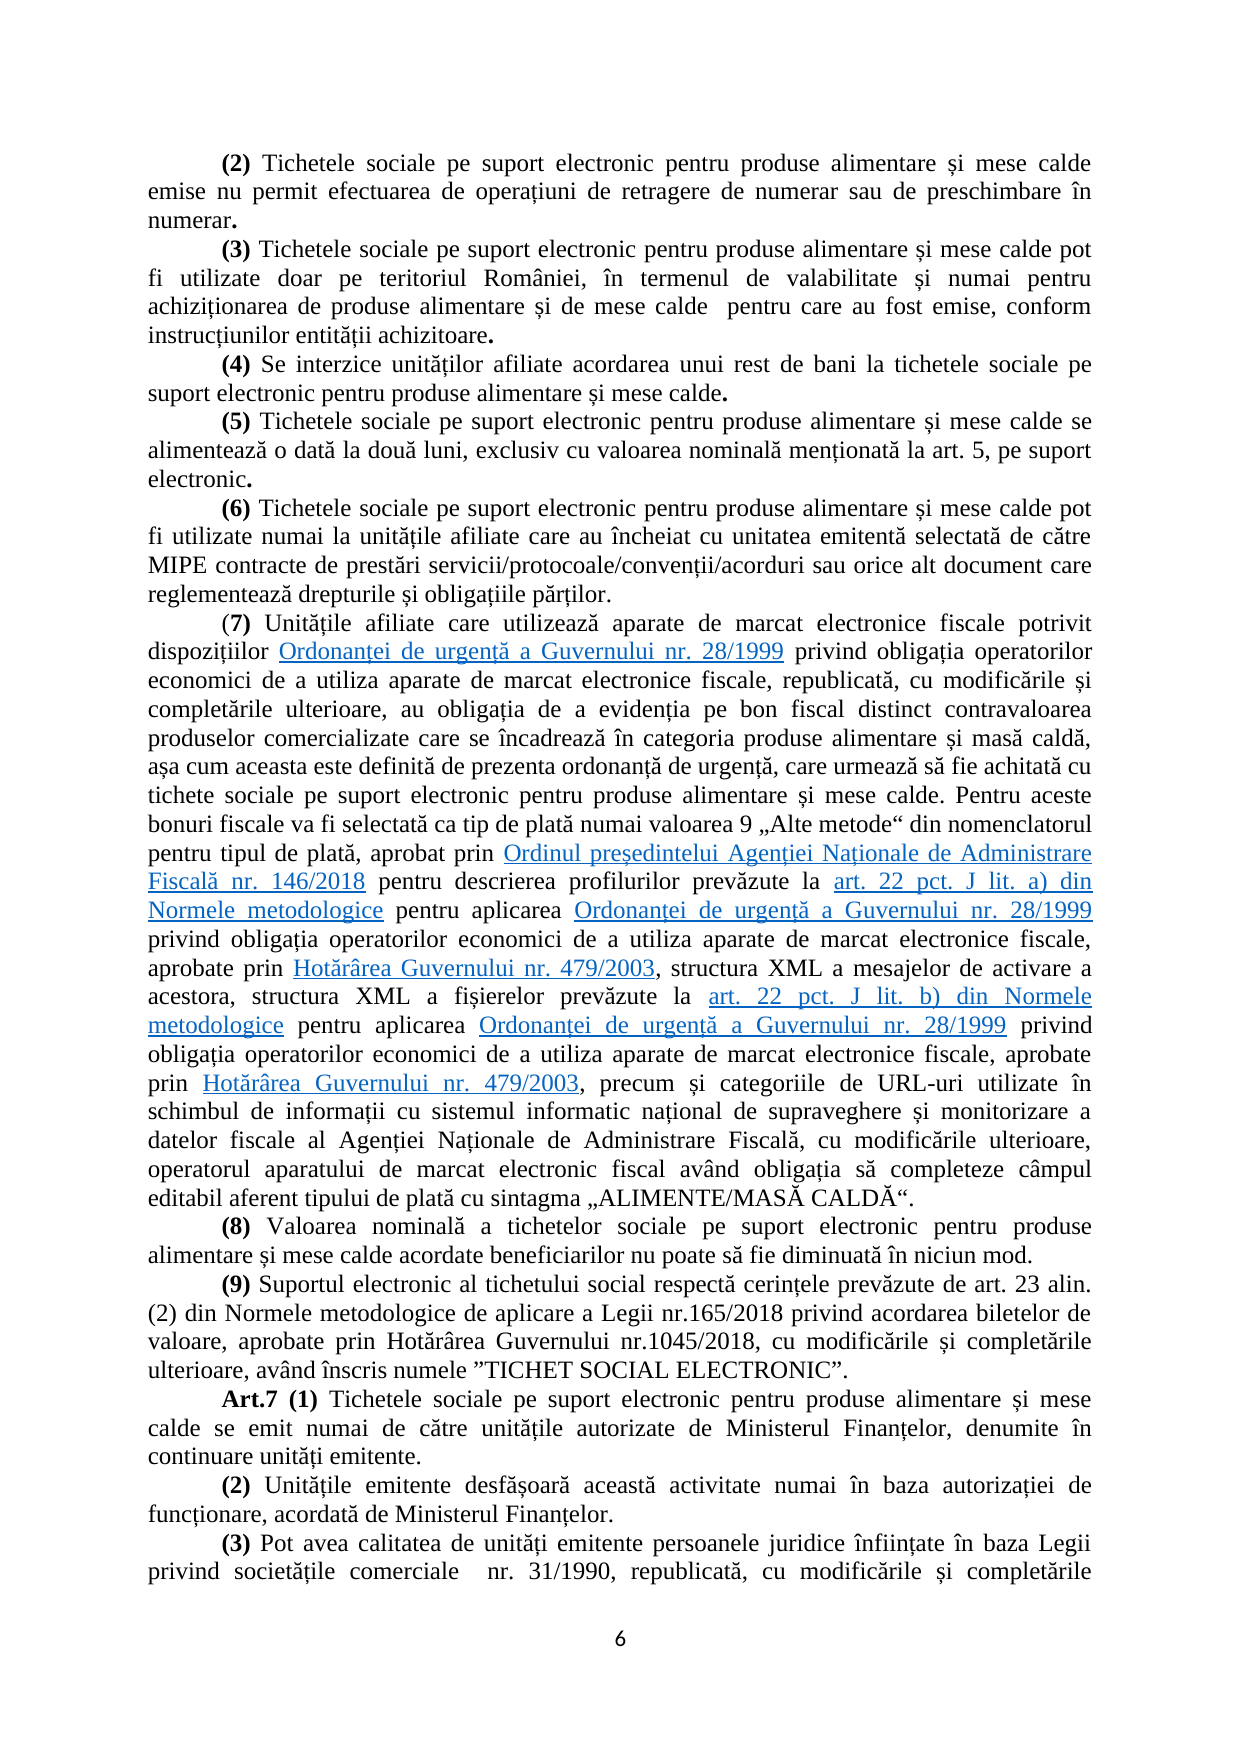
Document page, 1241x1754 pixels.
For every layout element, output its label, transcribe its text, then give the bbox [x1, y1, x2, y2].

text (7) Unitățile afiliate care utilizează aparate de marcat electronice fiscale potrivit dispozițiilor Ordonanței de urgență a Guvernului nr. 28/1999 privind obligația operatorilor economici de a utiliza aparate de marcat electronice fiscale, republicată, cu modificările și completările ulterioare, au obligația de a evidenția pe bon fiscal distinct contravaloarea produselor comercializate care se încadrează în categoria produse alimentare și masă caldă, așa cum aceasta este definită de prezenta ordonanță de urgență, care urmează să fie achitată cu tichete sociale pe suport electronic pentru produse alimentare și mese calde. Pentru aceste bonuri fiscale va fi selectată ca tip de plată numai valoarea 9 „Alte metode“ din nomenclatorul pentru tipul de plată, aprobat prin Ordinul președintelui Agenției Naționale de Administrare Fiscală nr. 146/2018 pentru descrierea profilurilor prevăzute la art. 22 pct. J lit. a) din Normele metodologice pentru aplicarea Ordonanței de urgență a Guvernului nr. 28/1999 privind obligația operatorilor economici de a utiliza aparate de marcat electronice fiscale, aprobate prin Hotărârea Guvernului nr. 479/2003, structura XML a mesajelor de activare a acestora, structura XML a fișierelor prevăzute la art. 22 pct. J lit. b) din Normele metodologice pentru aplicarea Ordonanței de urgență a Guvernului nr. 28/1999 privind obligația operatorilor economici de a utiliza aparate de marcat electronice fiscale, aprobate prin Hotărârea Guvernului nr. 479/2003, precum și categoriile de URL-uri utilizate în schimbul de informații cu sistemul informatic național de supraveghere și monitorizare a datelor fiscale al Agenției Naționale de Administrare Fiscală, cu modificările ulterioare, operatorul aparatului de marcat electronic fiscal având obligația să completeze câmpul editabil aferent tipului de plată cu sintagma „ALIMENTE/MASĂ CALDĂ“. [148, 608, 1093, 1211]
text (9) Suportul electronic al tichetului social respectă cerințele prevăzute de art. 23 alin.(2) din Normele metodologice de aplicare a Legii nr.165/2018 privind acordarea biletelor de valoare, aprobate prin Hotărârea Guvernului nr.1045/2018, cu modificările și completările ulterioare, având înscris numele ”TICHET SOCIAL ELECTRONIC”. [148, 1269, 1093, 1384]
text (2) Tichetele sociale pe suport electronic pentru produse alimentare și mese calde emise nu permit efectuarea de operațiuni de retragere de numerar sau de preschimbare în numerar. [148, 148, 1093, 234]
text (6) Tichetele sociale pe suport electronic pentru produse alimentare și mese calde pot fi utilizate numai la unitățile afiliate care au încheiat cu unitatea emitentă selectată de către MIPE contracte de prestări servicii/protocoale/convenții/acorduri sau orice alt document care reglementează drepturile și obligațiile părților. [148, 493, 1093, 608]
text (2) Unitățile emitente desfășoară această activitate numai în baza autorizației de funcționare, acordată de Ministerul Finanțelor. [148, 1470, 1093, 1528]
text (5) Tichetele sociale pe suport electronic pentru produse alimentare și mese calde se alimentează o dată la două luni, exclusiv cu valoarea nominală menționată la art. 5, pe suport electronic. [148, 406, 1093, 493]
text (8) Valoarea nominală a tichetelor sociale pe suport electronic pentru produse alimentare și mese calde acordate beneficiarilor nu poate să fie diminuată în niciun mod. [148, 1211, 1093, 1269]
text Art.7 (1) Tichetele sociale pe suport electronic pentru produse alimentare și mese calde se emit numai de către unitățile autorizate de Ministerul Finanțelor, denumite în continuare unități emitente. [148, 1384, 1093, 1470]
text (3) Tichetele sociale pe suport electronic pentru produse alimentare și mese calde pot fi utilizate doar pe teritoriul României, în termenul de valabilitate și numai pentru achiziționarea de produse alimentare și de mese calde pentru care au fost emise, conform instrucțiunilor entității achizitoare. [148, 234, 1093, 349]
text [148, 1528, 1093, 1585]
text (4) Se interzice unităților afiliate acordarea unui rest de bani la tichetele sociale pe suport electronic pentru produse alimentare și mese calde. [148, 349, 1093, 406]
